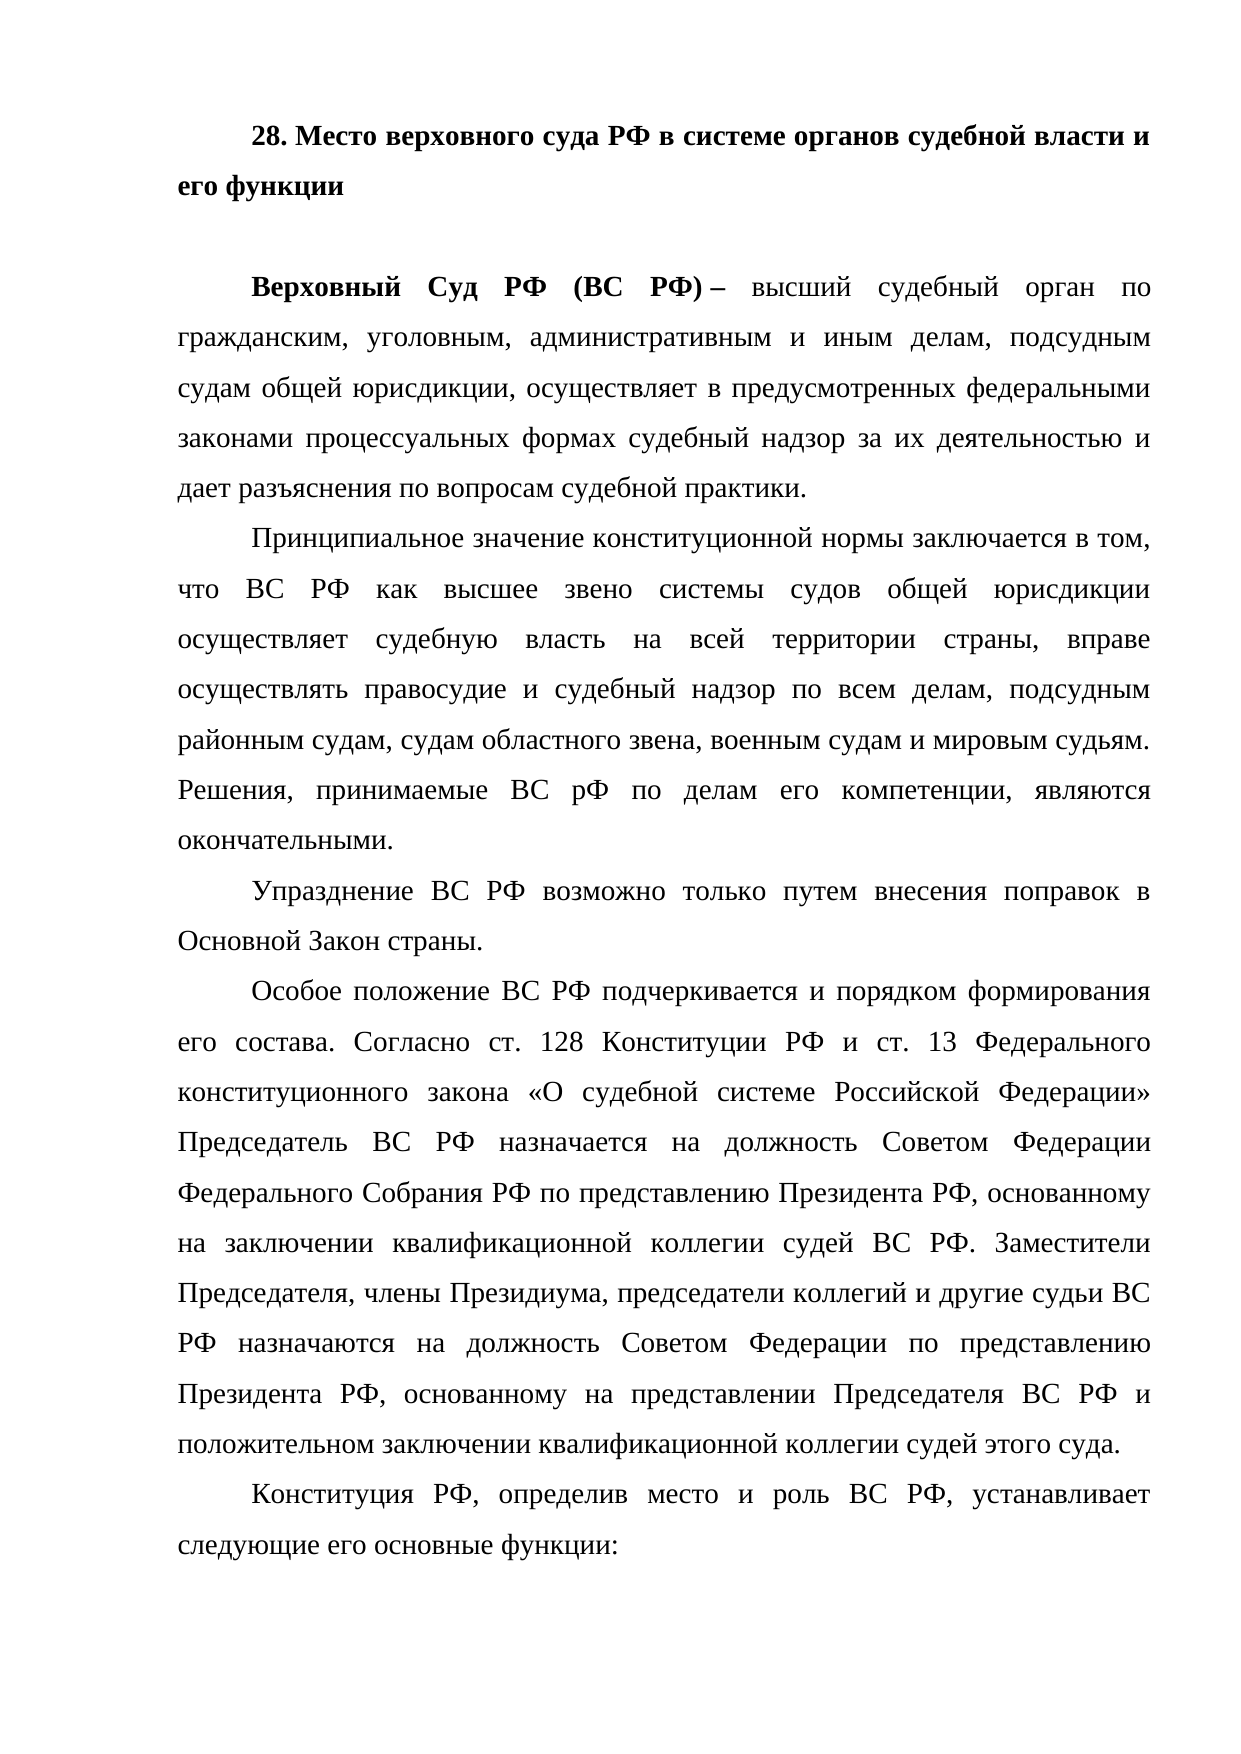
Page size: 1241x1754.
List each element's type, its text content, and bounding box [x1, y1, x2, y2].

subtitle 28. Место верховного суда РФ в системе органов судебной власти и его функции [177, 118, 1152, 202]
text Конституция РФ, определив место и роль ВС РФ, устанавливает следующие его основные функции: [177, 1477, 1152, 1560]
text Упразднение ВС РФ возможно только путем внесения поправок в Основной Закон страны. [177, 873, 1152, 957]
text Особое положение ВС РФ подчеркивается и порядком формирования его состава. Согласно ст. 128 Конституции РФ и ст. 13 Федерального конституционного закона «О судебной системе Российской Федерации» Председатель ВС РФ назначается на должность Советом Федерации Федерального Собрания РФ по представлению Президента РФ, основанному на заключении квалификационной коллегии судей ВС РФ. Заместители Председателя, члены Президиума, председатели коллегий и другие судьи ВС РФ назначаются на должность Советом Федерации по представлению Президента РФ, основанному на представлении Председателя ВС РФ и положительном заключении квалификационной коллегии судей этого суда. [177, 973, 1152, 1460]
text Принципиальное значение конституционной нормы заключается в том, что ВС РФ как высшее звено системы судов общей юрисдикции осуществляет судебную власть на всей территории страны, вправе осуществлять правосудие и судебный надзор по всем делам, подсудным районным судам, судам областного звена, военным судам и мировым судьям. Решения, принимаемые ВС рФ по делам его компетенции, являются окончательными. [177, 521, 1152, 856]
text Верховный Суд РФ (ВС РФ) – высший судебный орган по гражданским, уголовным, административным и иным делам, подсудным судам общей юрисдикции, осуществляет в предусмотренных федеральными законами процессуальных формах судебный надзор за их деятельностью и дает разъяснения по вопросам судебной практики. [177, 269, 1152, 504]
